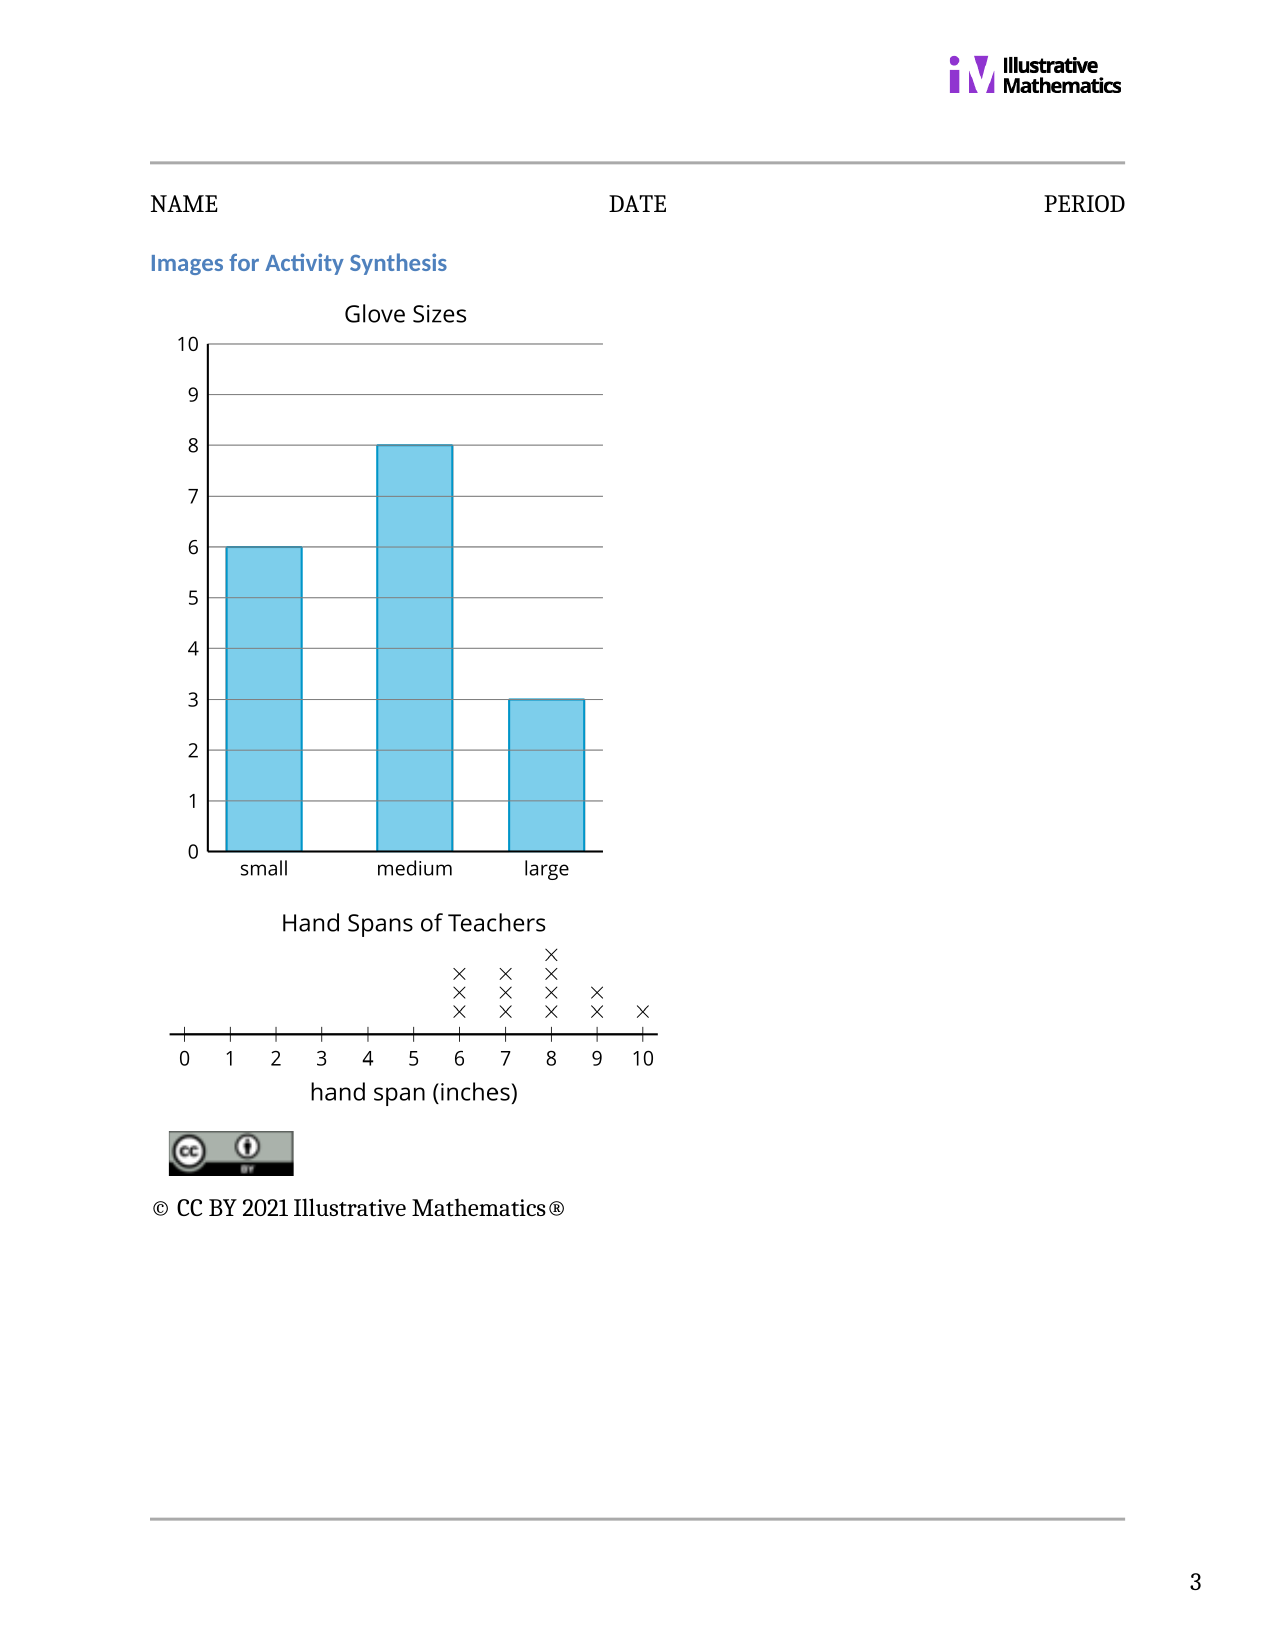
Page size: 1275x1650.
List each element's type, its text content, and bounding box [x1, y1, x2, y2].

picture [949, 55, 1121, 93]
picture [168, 1131, 294, 1176]
picture [168, 296, 604, 888]
subtitle Images for Activity Synthesis [150, 247, 1125, 278]
picture [168, 906, 662, 1114]
text © CC BY 2021 Illustrative Mathematics® [150, 1194, 1125, 1223]
